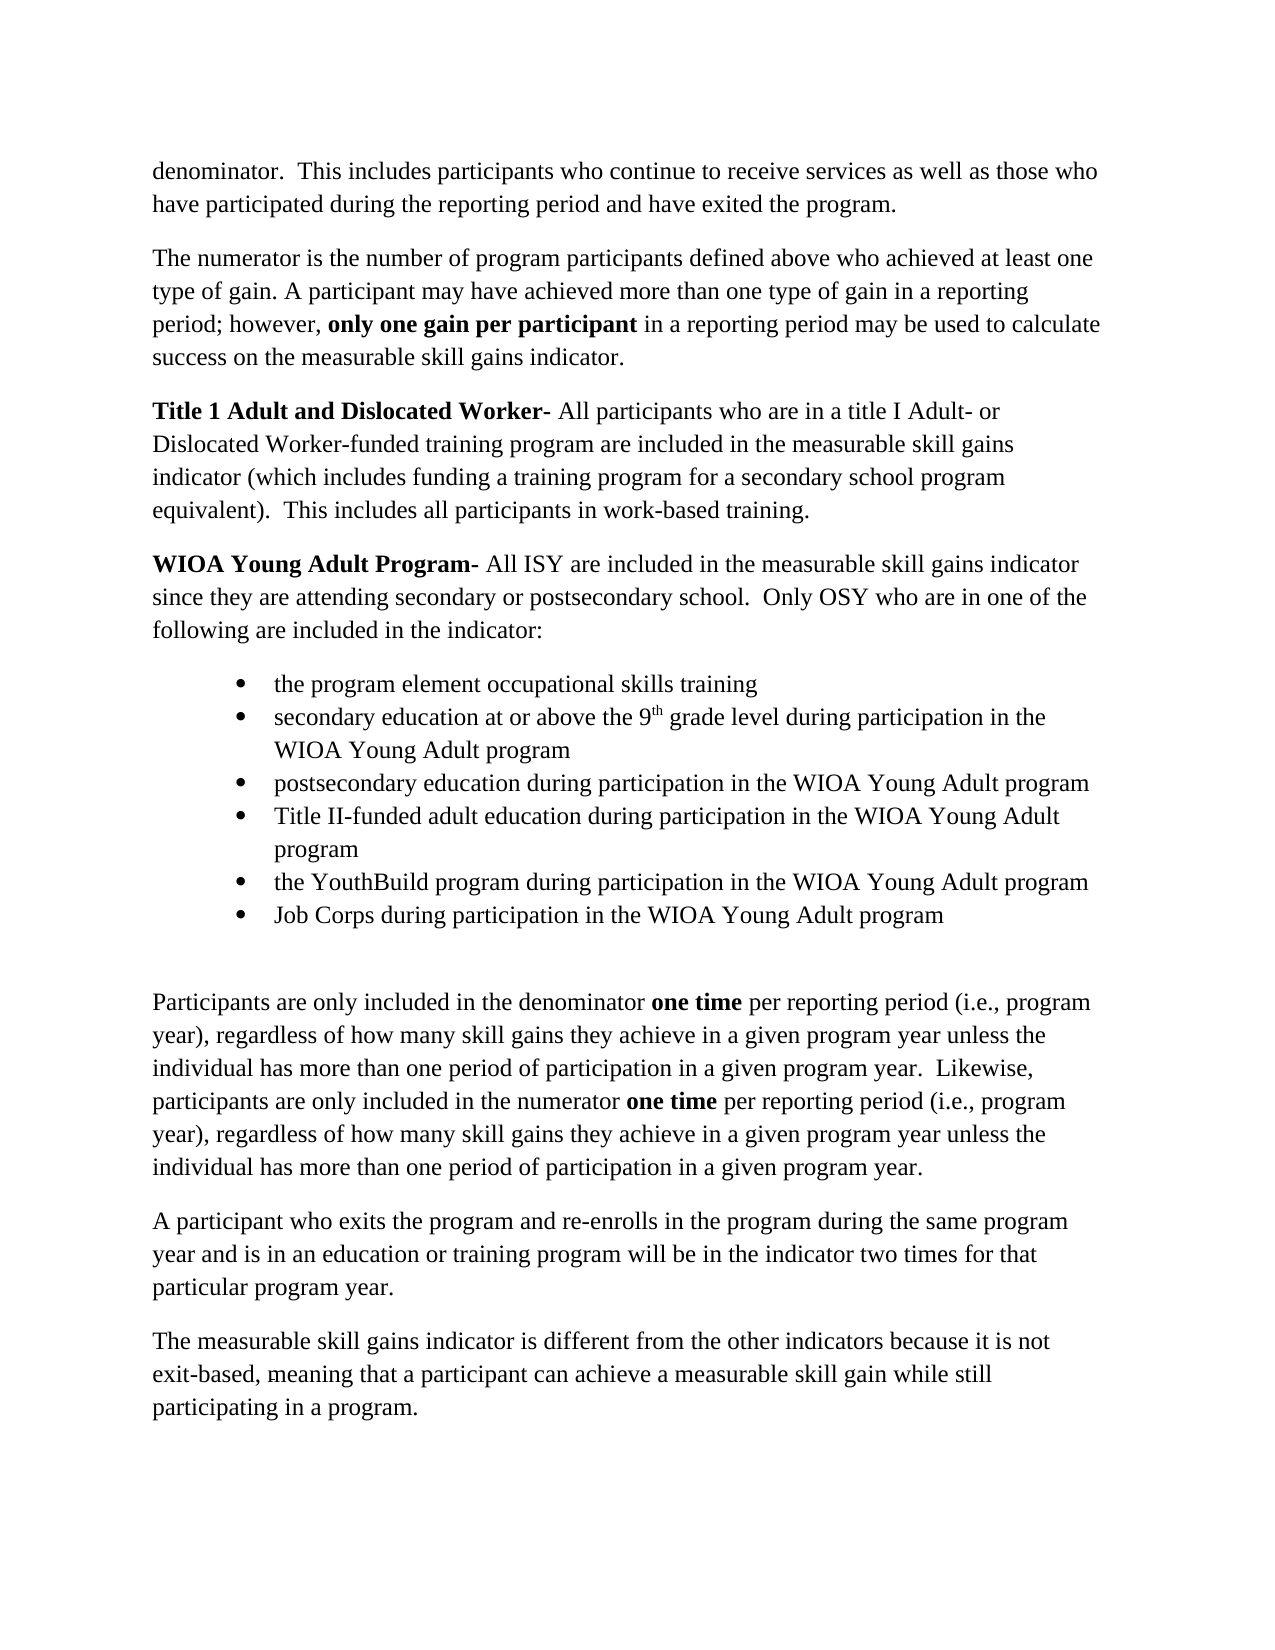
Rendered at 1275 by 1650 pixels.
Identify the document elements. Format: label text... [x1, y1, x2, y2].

text The numerator is the number of program participants defined above who achieved at least one type of gain. A participant may have achieved more than one type of gain in a reporting period; however, only one gain per participant in a reporting period may be used to calculate success on the measurable skill gains indicator. [152, 243, 1102, 371]
list Title II-funded adult education during participation in the WIOA Young Adult program [236, 801, 1102, 863]
list the YouthBuild program during participation in the WIOA Young Adult program [236, 867, 1102, 896]
text Participants are only included in the denominator one time per reporting period (i.e., program year), regardless of how many skill gains they achieve in a given program year unless the individual has more than one period of participation in a given program year. Likewise, participants are only included in the numerator one time per reporting period (i.e., program year), regardless of how many skill gains they achieve in a given program year unless the individual has more than one period of participation in a given program year. [152, 987, 1102, 1181]
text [152, 156, 1102, 218]
list Job Corps during participation in the WIOA Young Adult program [236, 900, 1102, 929]
list postsecondary education during participation in the WIOA Young Adult program [236, 768, 1102, 797]
list the program element occupational skills training [236, 669, 1102, 698]
text Title 1 Adult and Dislocated Worker- All participants who are in a title I Adult- or Dislocated Worker-funded training program are included in the measurable skill gains indicator (which includes funding a training program for a secondary school program equivalent). This includes all participants in work-based training. [152, 396, 1102, 524]
text WIOA Young Adult Program- All ISY are included in the measurable skill gains indicator since they are attending secondary or postsecondary school. Only OSY who are in one of the following are included in the indicator: [152, 549, 1102, 644]
text A participant who exits the program and re-enrolls in the program during the same program year and is in an education or training program will be in the indicator two times for that particular program year. [152, 1206, 1102, 1301]
list secondary education at or above the 9th grade level during participation in the WIOA Young Adult program [236, 702, 1102, 764]
text The measurable skill gains indicator is different from the other indicators because it is not exit-based, meaning that a participant can achieve a measurable skill gain while still participating in a program. [152, 1326, 1102, 1421]
